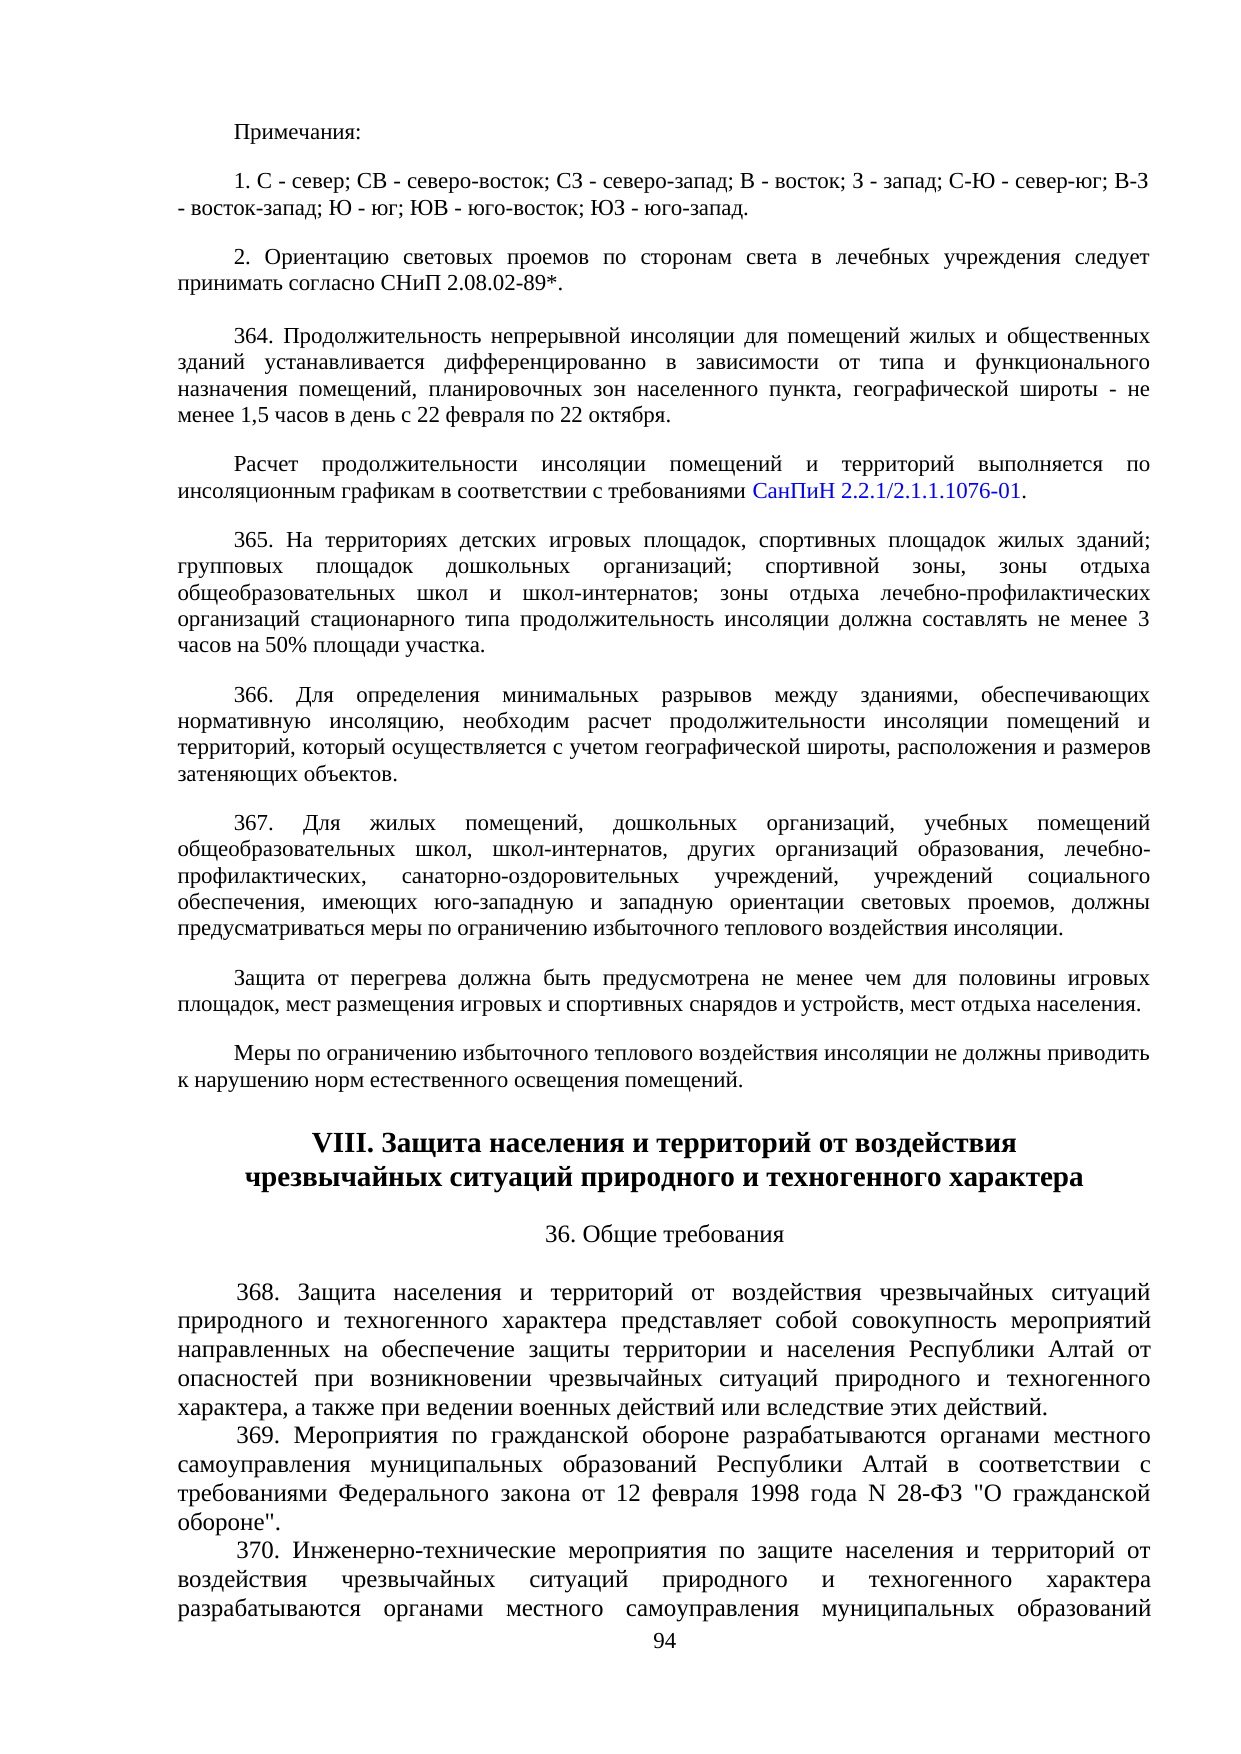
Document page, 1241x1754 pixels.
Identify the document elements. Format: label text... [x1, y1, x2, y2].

text 2. Ориентацию световых проемов по сторонам света в лечебных учреждения следует принимать согласно СНиП 2.08.02-89*. [177, 243, 1152, 296]
text Защита от перегрева должна быть предусмотрена не менее чем для половины игровых площадок, мест размещения игровых и спортивных снарядов и устройств, мест отдыха населения. [177, 964, 1152, 1016]
text Меры по ограничению избыточного теплового воздействия инсоляции не должны приводить к нарушению норм естественного освещения помещений. [177, 1039, 1152, 1092]
text 369. Мероприятия по гражданской обороне разрабатываются органами местного самоуправления муниципальных образований Республики Алтай в соответствии с требованиями Федерального закона от 12 февраля 1998 года N 28-ФЗ "О гражданской обороне". [177, 1420, 1152, 1535]
text 1. С - север; СВ - северо-восток; СЗ - северо-запад; В - восток; З - запад; С-Ю - север-юг; В-З - восток-запад; Ю - юг; ЮВ - юго-восток; ЮЗ - юго-запад. [177, 167, 1152, 220]
text Примечания: [177, 118, 1152, 144]
text чрезвычайных ситуаций природного и техногенного характера [177, 1159, 1152, 1193]
text 36. Общие требования [177, 1219, 1152, 1248]
text 367. Для жилых помещений, дошкольных организаций, учебных помещений общеобразовательных школ, школ-интернатов, других организаций образования, лечебно-профилактических, санаторно-оздоровительных учреждений, учреждений социального обеспечения, имеющих юго-западную и западную ориентации световых проемов, должны предусматриваться меры по ограничению избыточного теплового воздействия инсоляции. [177, 809, 1152, 941]
text 366. Для определения минимальных разрывов между зданиями, обеспечивающих нормативную инсоляцию, необходим расчет продолжительности инсоляции помещений и территорий, который осуществляется с учетом географической широты, расположения и размеров затеняющих объектов. [177, 681, 1152, 786]
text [177, 1535, 1152, 1622]
text 365. На территориях детских игровых площадок, спортивных площадок жилых зданий; групповых площадок дошкольных организаций; спортивной зоны, зоны отдыха общеобразовательных школ и школ-интернатов; зоны отдыха лечебно-профилактических организаций стационарного типа продолжительность инсоляции должна составлять не менее 3 часов на 50% площади участка. [177, 526, 1152, 658]
text VIII. Защита населения и территорий от воздействия [177, 1126, 1152, 1159]
text 364. Продолжительность непрерывной инсоляции для помещений жилых и общественных зданий устанавливается дифференцированно в зависимости от типа и функционального назначения помещений, планировочных зон населенного пункта, географической широты - не менее 1,5 часов в день с 22 февраля по 22 октября. [177, 322, 1152, 427]
text 368. Защита населения и территорий от воздействия чрезвычайных ситуаций природного и техногенного характера представляет собой совокупность мероприятий направленных на обеспечение защиты территории и населения Республики Алтай от опасностей при возникновении чрезвычайных ситуаций природного и техногенного характера, а также при ведении военных действий или вследствие этих действий. [177, 1277, 1152, 1420]
text Расчет продолжительности инсоляции помещений и территорий выполняется по инсоляционным графикам в соответствии с требованиями СанПиН 2.2.1/2.1.1.1076-01. [177, 450, 1152, 503]
